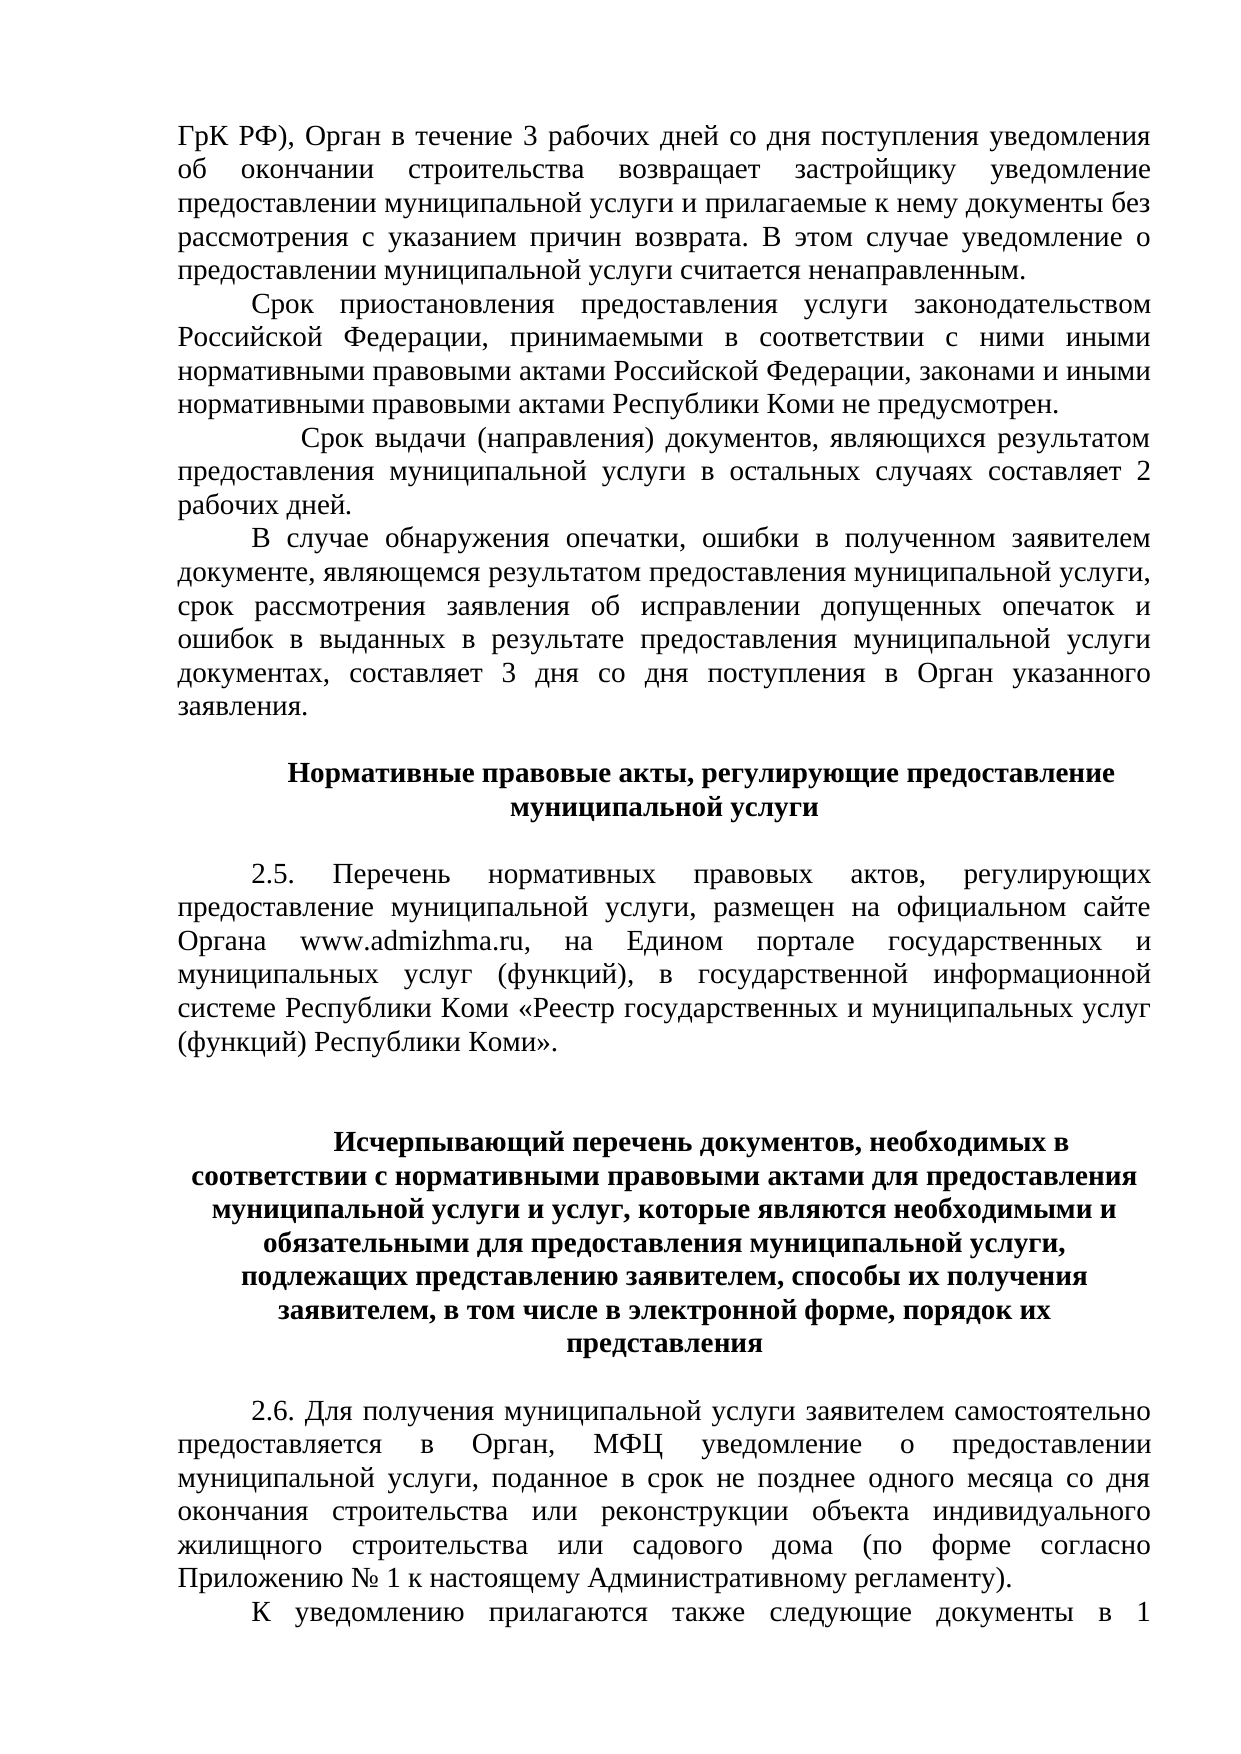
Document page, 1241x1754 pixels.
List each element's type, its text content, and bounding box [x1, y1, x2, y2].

text Срок приостановления предоставления услуги законодательством Российской Федерации, принимаемыми в соответствии с ними иными нормативными правовыми актами Российской Федерации, законами и иными нормативными правовыми актами Республики Коми не предусмотрен. [177, 286, 1152, 420]
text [177, 1594, 1152, 1627]
text Исчерпывающий перечень документов, необходимых в соответствии с нормативными правовыми актами для предоставления муниципальной услуги и услуг, которые являются необходимыми и обязательными для предоставления муниципальной услуги, подлежащих представлению заявителем, способы их получения заявителем, в том числе в электронной форме, порядок их представления [177, 1124, 1152, 1359]
text 2.5. Перечень нормативных правовых актов, регулирующих предоставление муниципальной услуги, размещен на официальном сайте Органа www.admizhma.ru, на Едином портале государственных и муниципальных услуг (функций), в государственной информационной системе Республики Коми «Реестр государственных и муниципальных услуг (функций) Республики Коми». [177, 856, 1152, 1057]
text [177, 118, 1152, 286]
text В случае обнаружения опечатки, ошибки в полученном заявителем документе, являющемся результатом предоставления муниципальной услуги, срок рассмотрения заявления об исправлении допущенных опечаток и ошибок в выданных в результате предоставления муниципальной услуги документах, составляет 3 дня со дня поступления в Орган указанного заявления. [177, 521, 1152, 722]
text 2.6. Для получения муниципальной услуги заявителем самостоятельно предоставляется в Орган, МФЦ уведомление о предоставлении муниципальной услуги, поданное в срок не позднее одного месяца со дня окончания строительства или реконструкции объекта индивидуального жилищного строительства или садового дома (по форме согласно Приложению № 1 к настоящему Административному регламенту). [177, 1393, 1152, 1594]
text Нормативные правовые акты, регулирующие предоставление муниципальной услуги [177, 755, 1152, 822]
text Срок выдачи (направления) документов, являющихся результатом предоставления муниципальной услуги в остальных случаях составляет 2 рабочих дней. [177, 420, 1152, 521]
